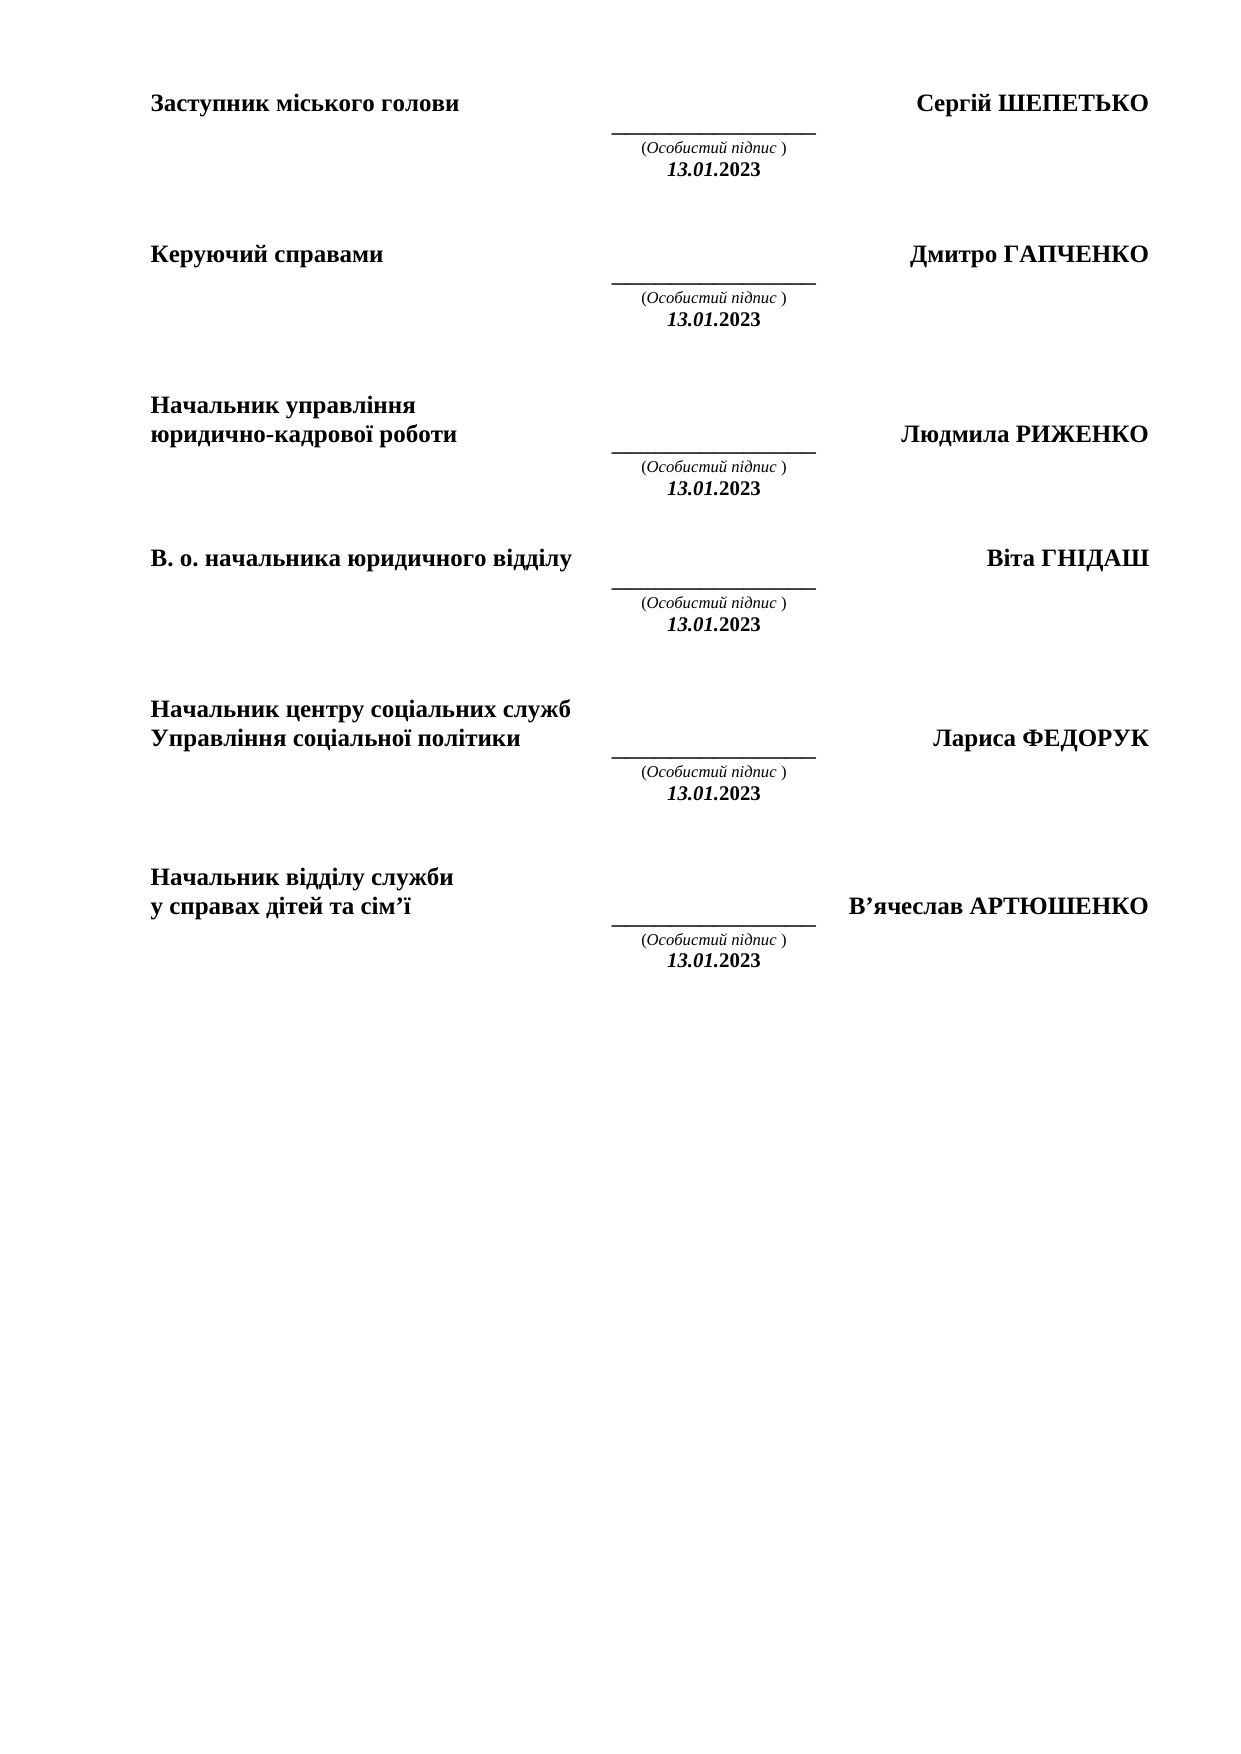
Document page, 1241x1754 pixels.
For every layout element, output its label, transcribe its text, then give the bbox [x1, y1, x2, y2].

table_header Заступник міського голови [139, 89, 596, 239]
table_cell В. о. начальника юридичного відділу [139, 544, 596, 694]
table_header ______________ (Особистий підпис ) 13.01.2023 [596, 89, 831, 239]
table_cell ______________ (Особистий підпис ) 13.01.2023 [596, 862, 831, 1030]
table_cell Начальник управління юридично-кадрової роботи [139, 390, 596, 543]
table_cell Віта ГНІДАШ [831, 544, 1160, 694]
table_cell Начальник центру соціальних служб Управління соціальної політики [139, 694, 596, 862]
table_cell ______________ (Особистий підпис ) 13.01.2023 [596, 239, 831, 390]
table_cell Людмила РИЖЕНКО [831, 390, 1160, 543]
table_cell ______________ (Особистий підпис ) 13.01.2023 [596, 544, 831, 694]
table_cell ______________ (Особистий підпис ) 13.01.2023 [596, 694, 831, 862]
table_cell Начальник відділу служби у справах дітей та сім’ї [139, 862, 596, 1030]
table_cell Керуючий справами [139, 239, 596, 390]
table_cell В’ячеслав АРТЮШЕНКО [831, 862, 1160, 1030]
table_cell ______________ (Особистий підпис ) 13.01.2023 [596, 390, 831, 543]
table_cell Лариса ФЕДОРУК [831, 694, 1160, 862]
table_header Сергій ШЕПЕТЬКО [831, 89, 1160, 239]
table_cell Дмитро ГАПЧЕНКО [831, 239, 1160, 390]
